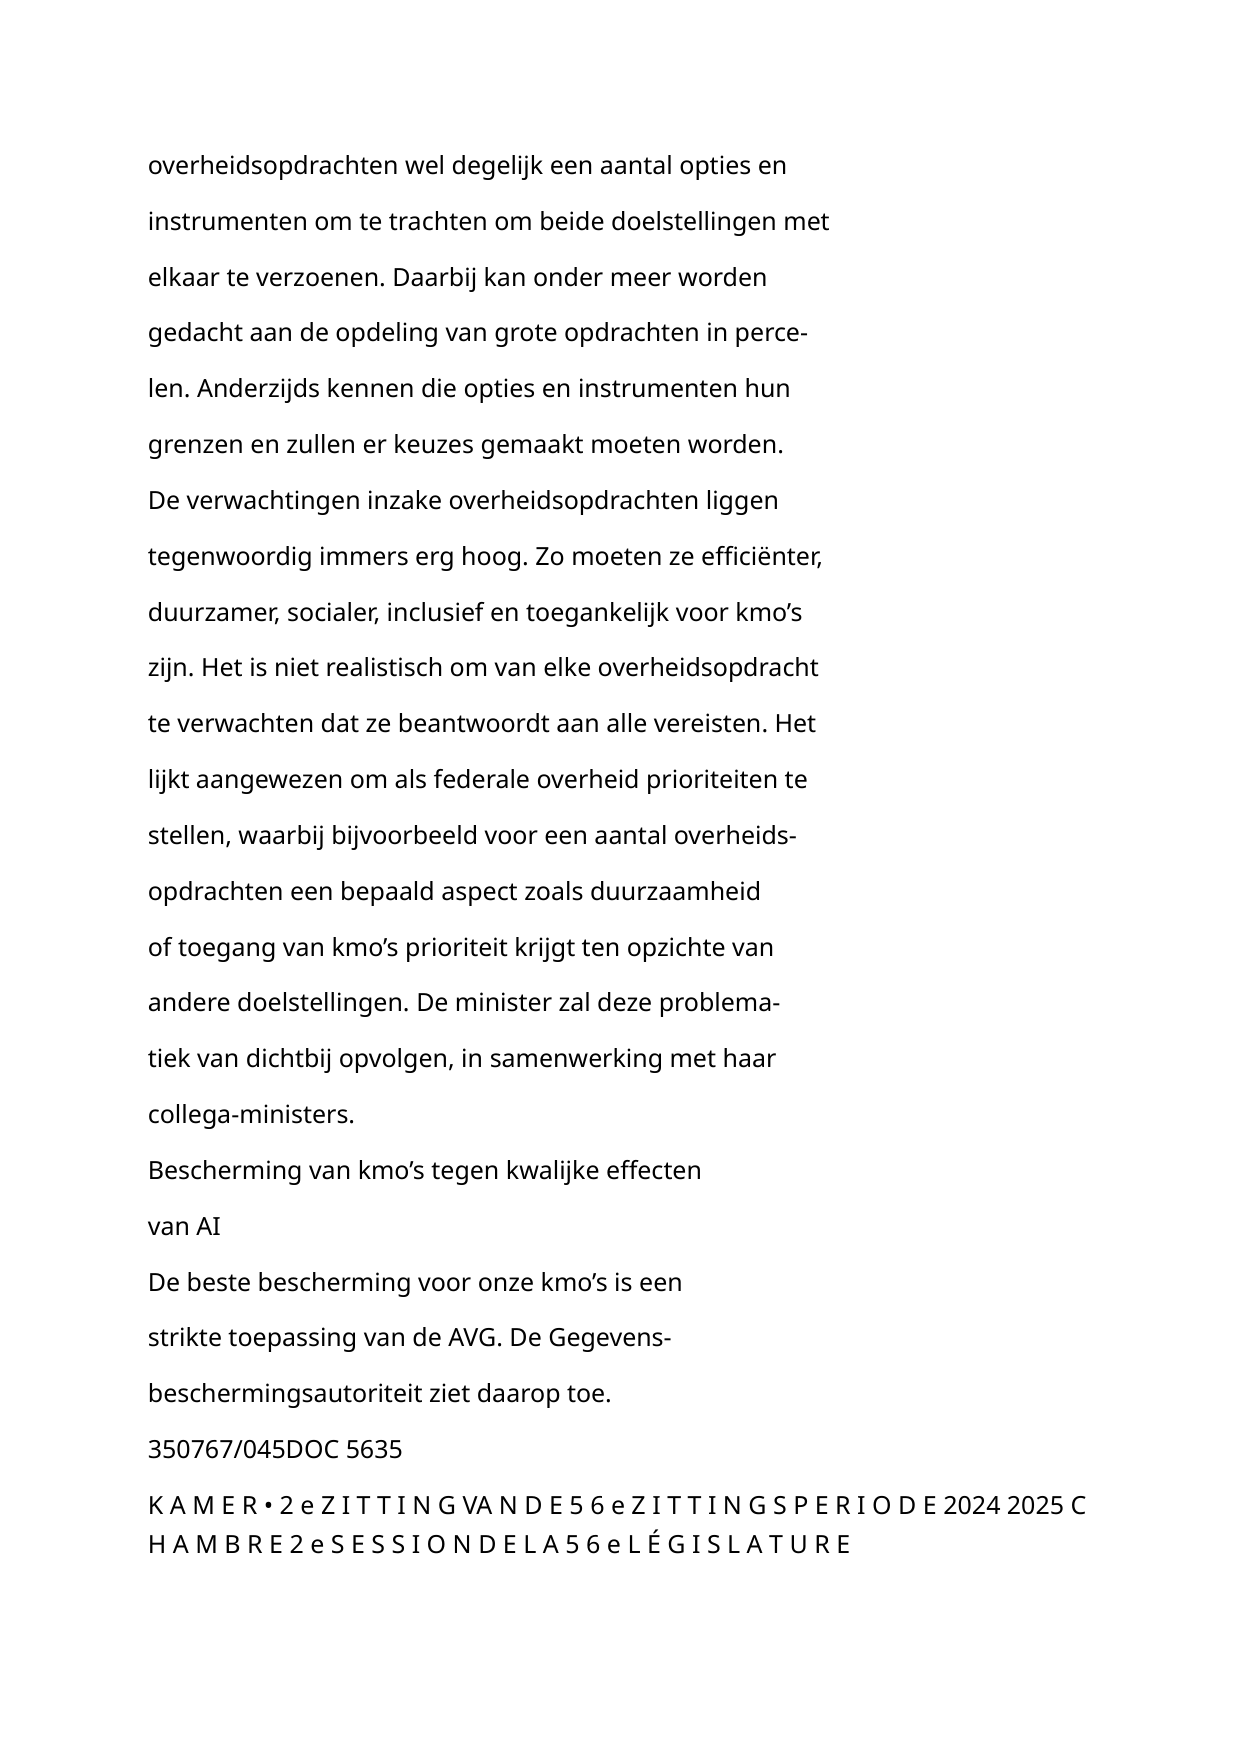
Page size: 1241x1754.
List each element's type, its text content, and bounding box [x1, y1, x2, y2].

text stellen, waarbij bijvoorbeeld voor een aantal overheids- [148, 818, 1093, 852]
text grenzen en zullen er keuzes gemaakt moeten worden. [148, 427, 1093, 461]
text gedacht aan de opdeling van grote opdrachten in perce- [148, 315, 1093, 349]
text len. Anderzijds kennen die opties en instrumenten hun [148, 371, 1093, 405]
text De verwachtingen inzake overheidsopdrachten liggen [148, 483, 1093, 517]
text tiek van dichtbij opvolgen, in samenwerking met haar [148, 1041, 1093, 1075]
text De beste bescherming voor onze kmo’s is een [148, 1264, 1093, 1298]
text Bescherming van kmo’s tegen kwalijke effecten [148, 1153, 1093, 1187]
text instrumenten om te trachten om beide doelstellingen met [148, 203, 1093, 237]
text overheidsopdrachten wel degelijk een aantal opties en [148, 148, 1093, 182]
text tegenwoordig immers erg hoog. Zo moeten ze efficiënter, [148, 538, 1093, 572]
text 350767/045DOC 5635 [148, 1432, 1093, 1466]
text strikte toepassing van de AVG. De Gegevens- [148, 1320, 1093, 1354]
text van AI [148, 1208, 1093, 1242]
text beschermingsautoriteit ziet daarop toe. [148, 1376, 1093, 1410]
text andere doelstellingen. De minister zal deze problema- [148, 985, 1093, 1019]
text of toegang van kmo’s prioriteit krijgt ten opzichte van [148, 929, 1093, 963]
text te verwachten dat ze beantwoordt aan alle vereisten. Het [148, 706, 1093, 740]
text lijkt aangewezen om als federale overheid prioriteiten te [148, 762, 1093, 796]
text opdrachten een bepaald aspect zoals duurzaamheid [148, 873, 1093, 907]
text elkaar te verzoenen. Daarbij kan onder meer worden [148, 259, 1093, 293]
text K A M E R • 2 e Z I T T I N G VA N D E 5 6 e Z I T T I N G S P E R I O D E 2024 2025 C H A M B R E 2 e S E S S I O N D E L A 5 6 e L É G I S L A T U R E [148, 1488, 1093, 1561]
text duurzamer, socialer, inclusief en toegankelijk voor kmo’s [148, 594, 1093, 628]
text collega-ministers. [148, 1097, 1093, 1131]
text zijn. Het is niet realistisch om van elke overheidsopdracht [148, 650, 1093, 684]
